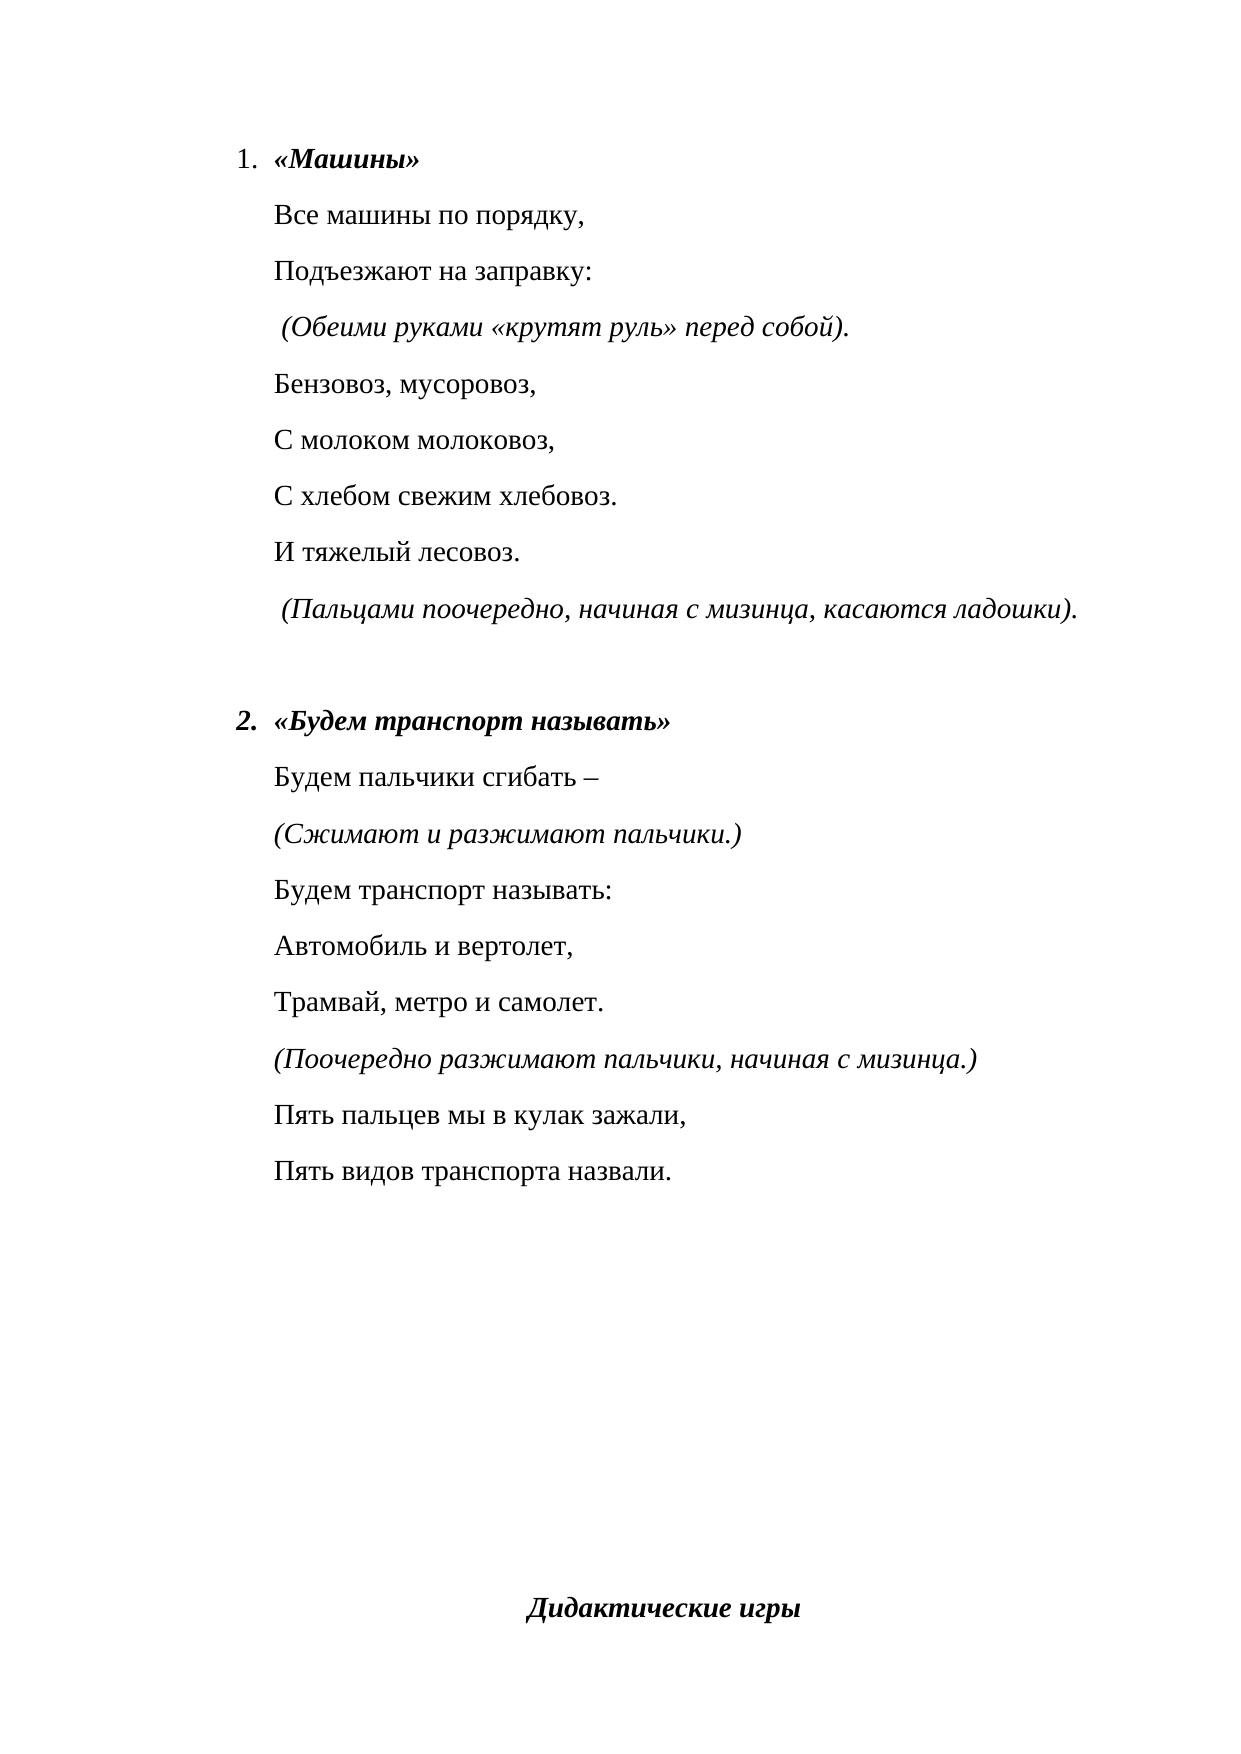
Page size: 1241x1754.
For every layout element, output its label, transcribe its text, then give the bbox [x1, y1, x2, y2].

text (Обеими руками «крутят руль» перед собой). Бензовоз, мусоровоз, С молоком молоковоз, С хлебом свежим хлебовоз. И тяжелый лесовоз. [274, 287, 1152, 568]
text Дидактические игры [177, 1568, 1152, 1624]
text (Пальцами поочередно, начиная с мизинца, касаются ладошки). [274, 568, 1152, 624]
list «Машины» Все машины по порядку, Подъезжают на заправку: [236, 118, 1152, 287]
list «Будем транспорт называть» [236, 681, 1152, 737]
text Будем пальчики сгибать – (Сжимают и разжимают пальчики.) Будем транспорт называть: Автомобиль и вертолет, Трамвай, метро и самолет. (Поочередно разжимают пальчики, начиная с мизинца.) Пять пальцев мы в кулак зажали, Пять видов транспорта назвали. [274, 737, 1152, 1187]
